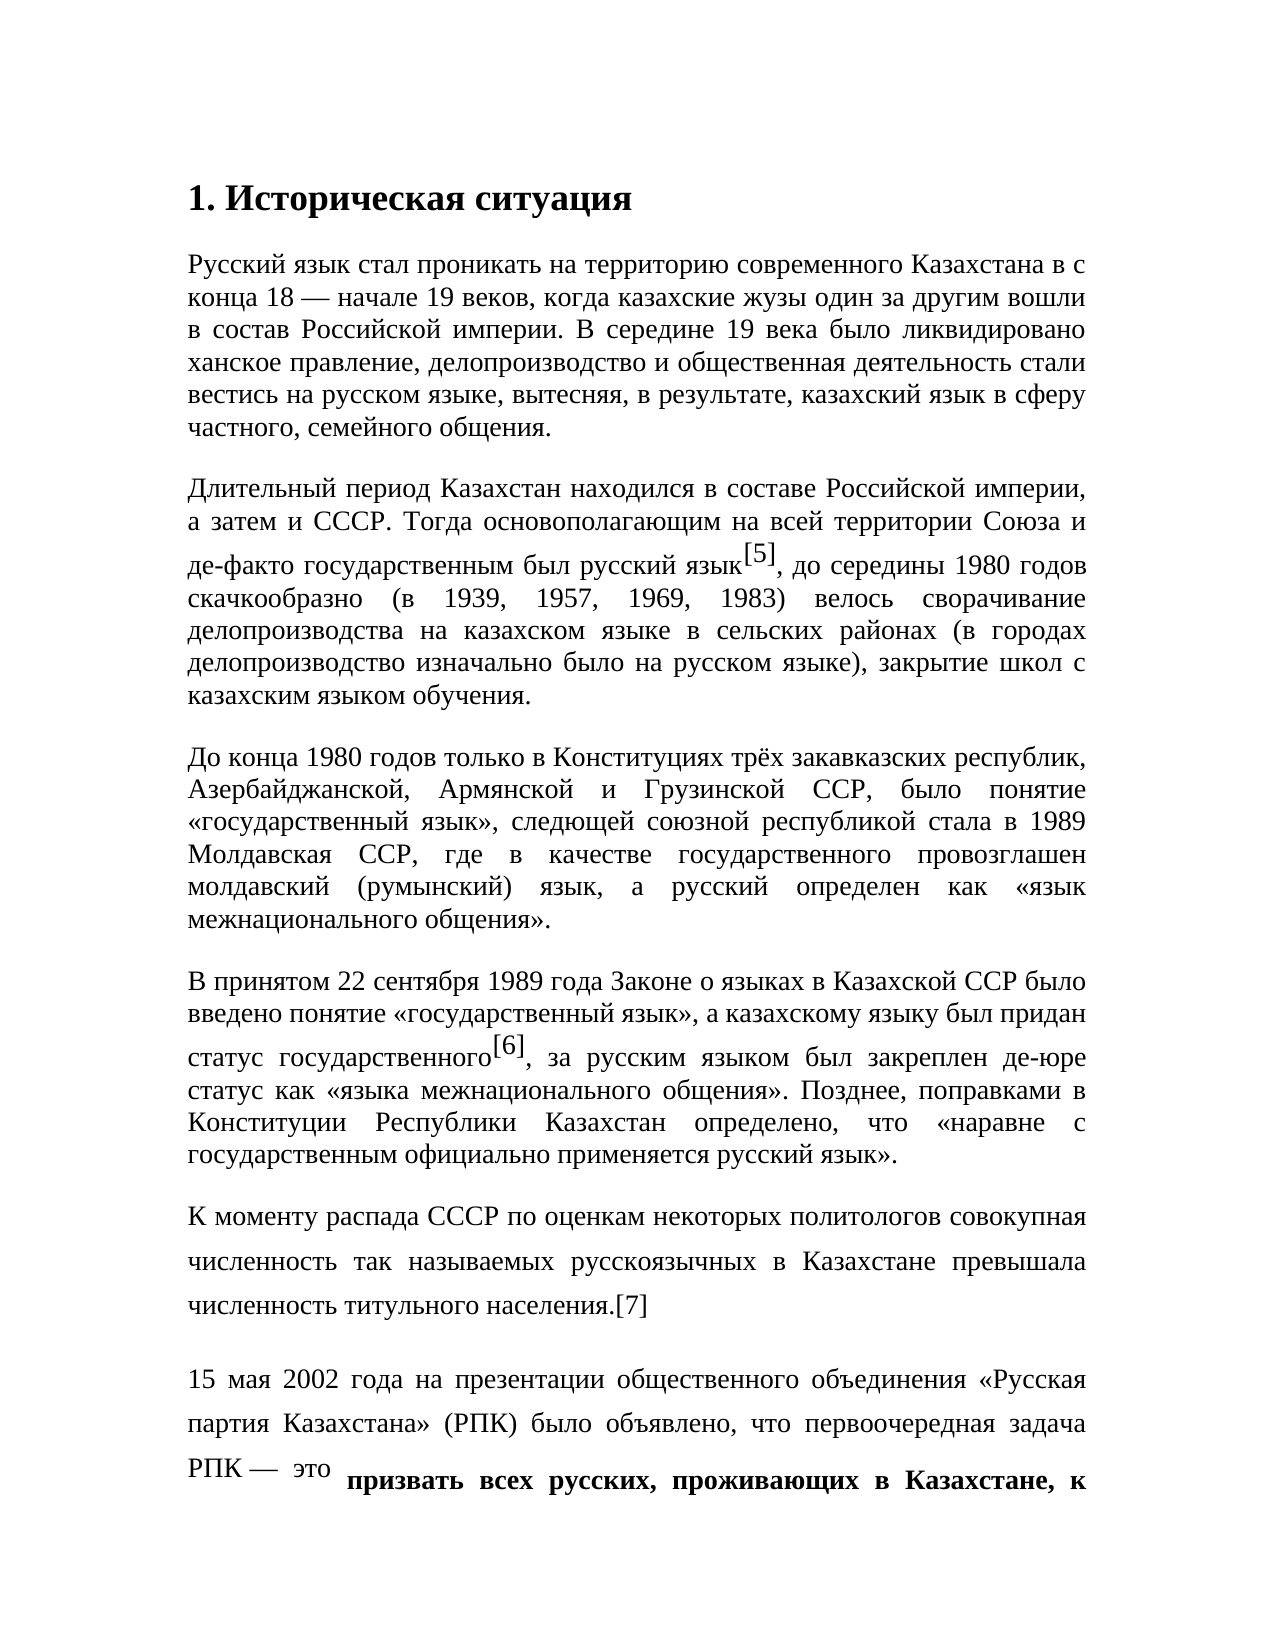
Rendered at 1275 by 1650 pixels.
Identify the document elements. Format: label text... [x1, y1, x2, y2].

text Русский язык стал проникать на территорию современного Казахстана в с конца 18 — начале 19 веков, когда казахские жузы один за другим вошли в состав Российской империи. В середине 19 века было ликвидировано ханское правление, делопроизводство и общественная деятельность стали вестись на русском языке, вытесняя, в результате, казахский язык в сферу частного, семейного общения. [187, 248, 1087, 442]
text В принятом 22 сентября 1989 года Законе о языках в Казахской ССР было введено понятие «государственный язык», а казахскому языку был придан статус государственного[6], за русским языком был закреплен де-юре статус как «языка межнационального общения». Позднее, поправками в Конституции Республики Казахстан определено, что «наравне с государственным официально применяется русский язык». [187, 963, 1087, 1170]
list 1. Историческая ситуация [187, 175, 1087, 218]
text К моменту распада СССР по оценкам некоторых политологов совокупная численность так называемых русскоязычных в Казахстане превышала численность титульного населения.[7] [187, 1199, 1087, 1332]
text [187, 1362, 1087, 1495]
text Длительный период Казахстан находился в составе Российской империи, а затем и СССР. Тогда основополагающим на всей территории Союза и де-факто государственным был русский язык[5], до середины 1980 годов скачкообразно (в 1939, 1957, 1969, 1983) велось сворачивание делопроизводства на казахском языке в сельских районах (в городах делопроизводство изначально было на русском языке), закрытие школ с казахским языком обучения. [187, 471, 1087, 710]
text До конца 1980 годов только в Конституциях трёх закавказских республик, Азербайджанской, Армянской и Грузинской ССР, было понятие «государственный язык», следющей союзной республикой стала в 1989 Молдавская ССР, где в качестве государственного провозглашен молдавский (румынский) язык, а русский определен как «язык межнационального общения». [187, 740, 1087, 934]
